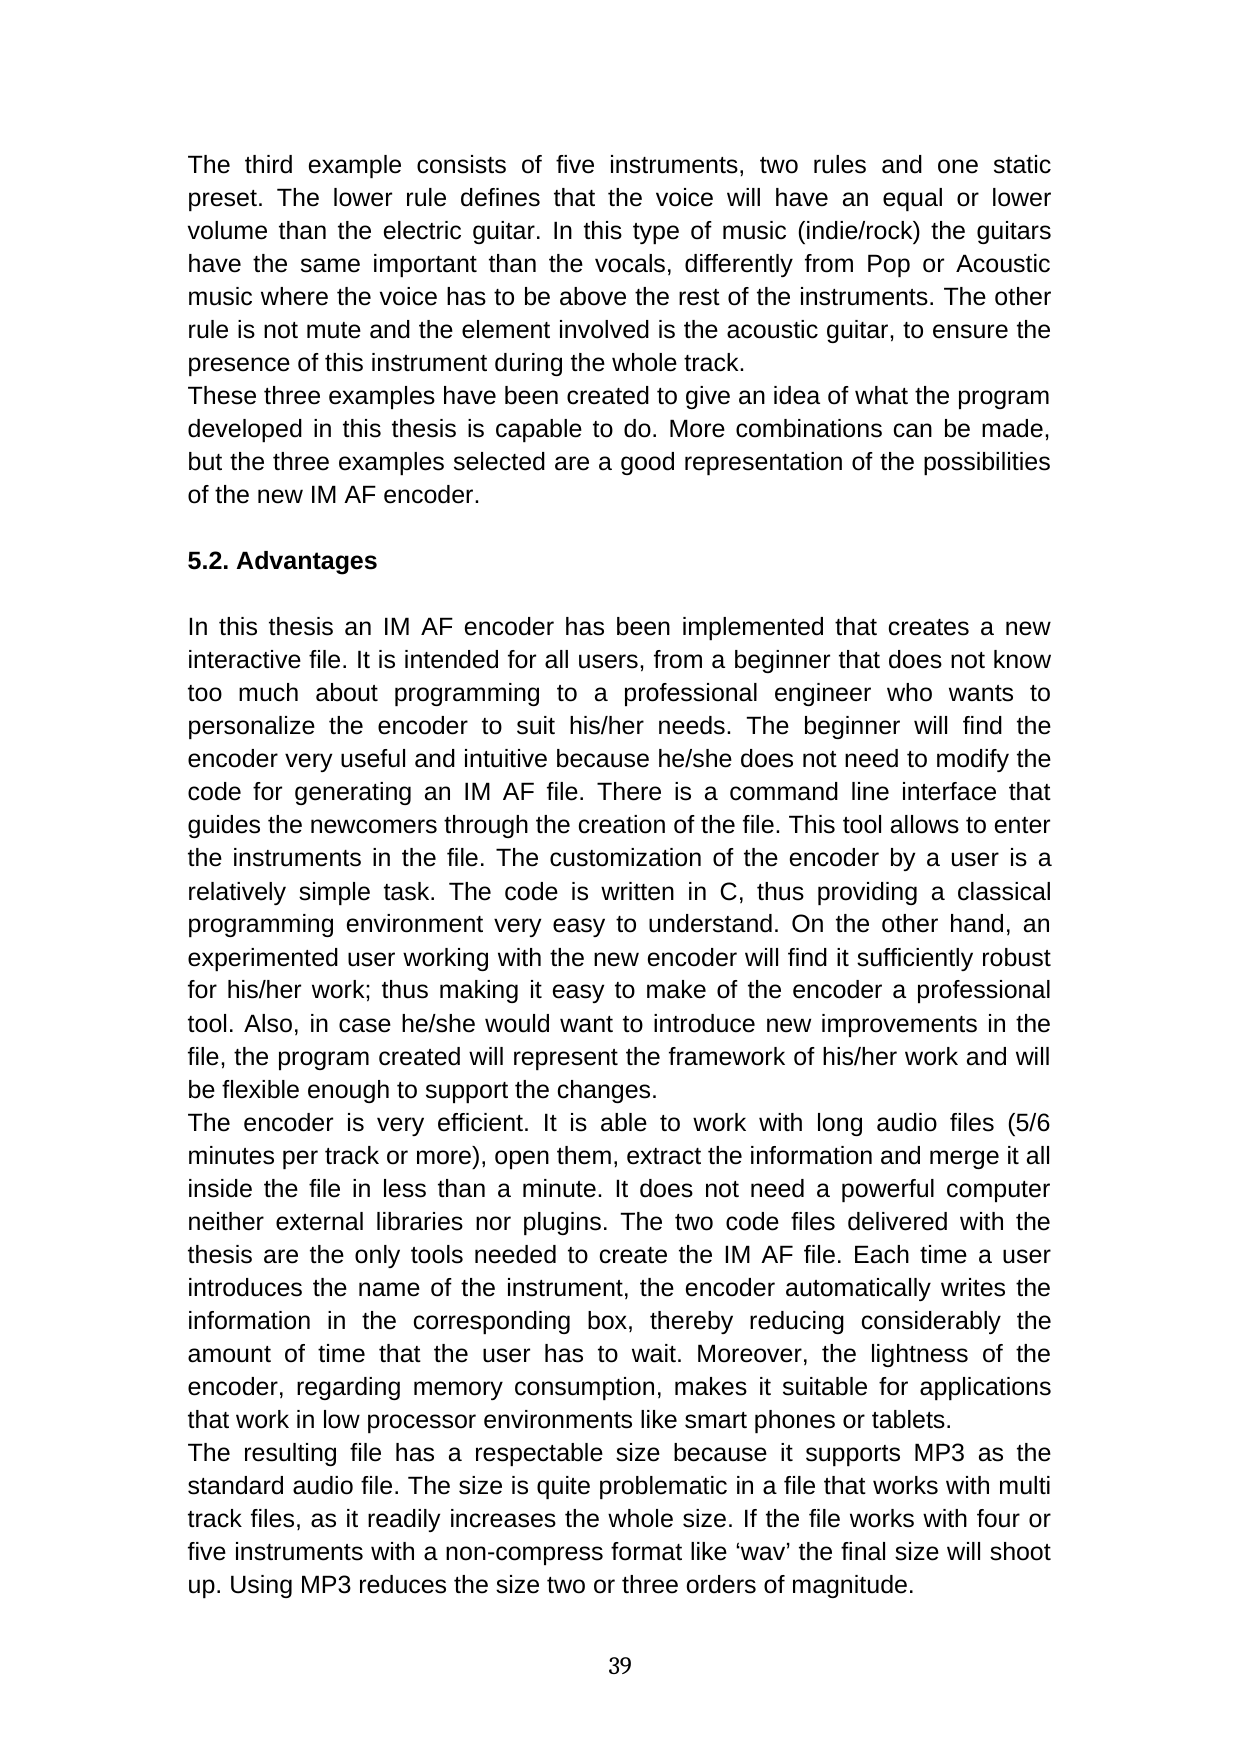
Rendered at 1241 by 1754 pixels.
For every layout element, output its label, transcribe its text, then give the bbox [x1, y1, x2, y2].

text The resulting file has a respectable size because it supports MP3 as the standard audio file. The size is quite problematic in a file that works with multi track files, as it readily increases the whole size. If the file works with four or five instruments with a non-compress format like ‘wav’ the final size will shoot up. Using MP3 reduces the size two or three orders of magnitude. [187, 1438, 1053, 1599]
text These three examples have been created to give an idea of what the program developed in this thesis is capable to do. More combinations can be made, but the three examples selected are a good representation of the possibilities of the new IM AF encoder. [187, 381, 1053, 509]
text The encoder is very efficient. It is able to work with long audio files (5/6 minutes per track or more), open them, extract the information and merge it all inside the file in less than a minute. It does not need a powerful computer neither external libraries nor plugins. The two code files delivered with the thesis are the only tools needed to create the IM AF file. Each time a user introduces the name of the instrument, the encoder automatically writes the information in the corresponding box, thereby reducing considerably the amount of time that the user has to wait. Moreover, the lightness of the encoder, regarding memory consumption, makes it suitable for applications that work in low processor environments like smart phones or tablets. [187, 1108, 1053, 1433]
text The third example consists of five instruments, two rules and one static preset. The lower rule defines that the voice will have an equal or lower volume than the electric guitar. In this type of music (indie/rock) the guitars have the same important than the vocals, differently from Pop or Acoustic music where the voice has to be above the rest of the instruments. The other rule is not mute and the element involved is the acoustic guitar, to ensure the presence of this instrument during the whole track. [187, 150, 1053, 377]
text In this thesis an IM AF encoder has been implemented that creates a new interactive file. It is intended for all users, from a beginner that does not know too much about programming to a professional engineer who wants to personalize the encoder to suit his/her needs. The beginner will find the encoder very useful and intuitive because he/she does not need to modify the code for generating an IM AF file. There is a command line interface that guides the newcomers through the creation of the file. This tool allows to enter the instruments in the file. The customization of the encoder by a user is a relatively simple task. The code is written in C, thus providing a classical programming environment very easy to understand. On the other hand, an experimented user working with the new encoder will find it sufficiently robust for his/her work; thus making it easy to make of the encoder a professional tool. Also, in case he/she would want to introduce new improvements in the file, the program created will represent the framework of his/her work and will be flexible enough to support the changes. [187, 612, 1053, 1103]
text 5.2. Advantages [187, 546, 1053, 575]
